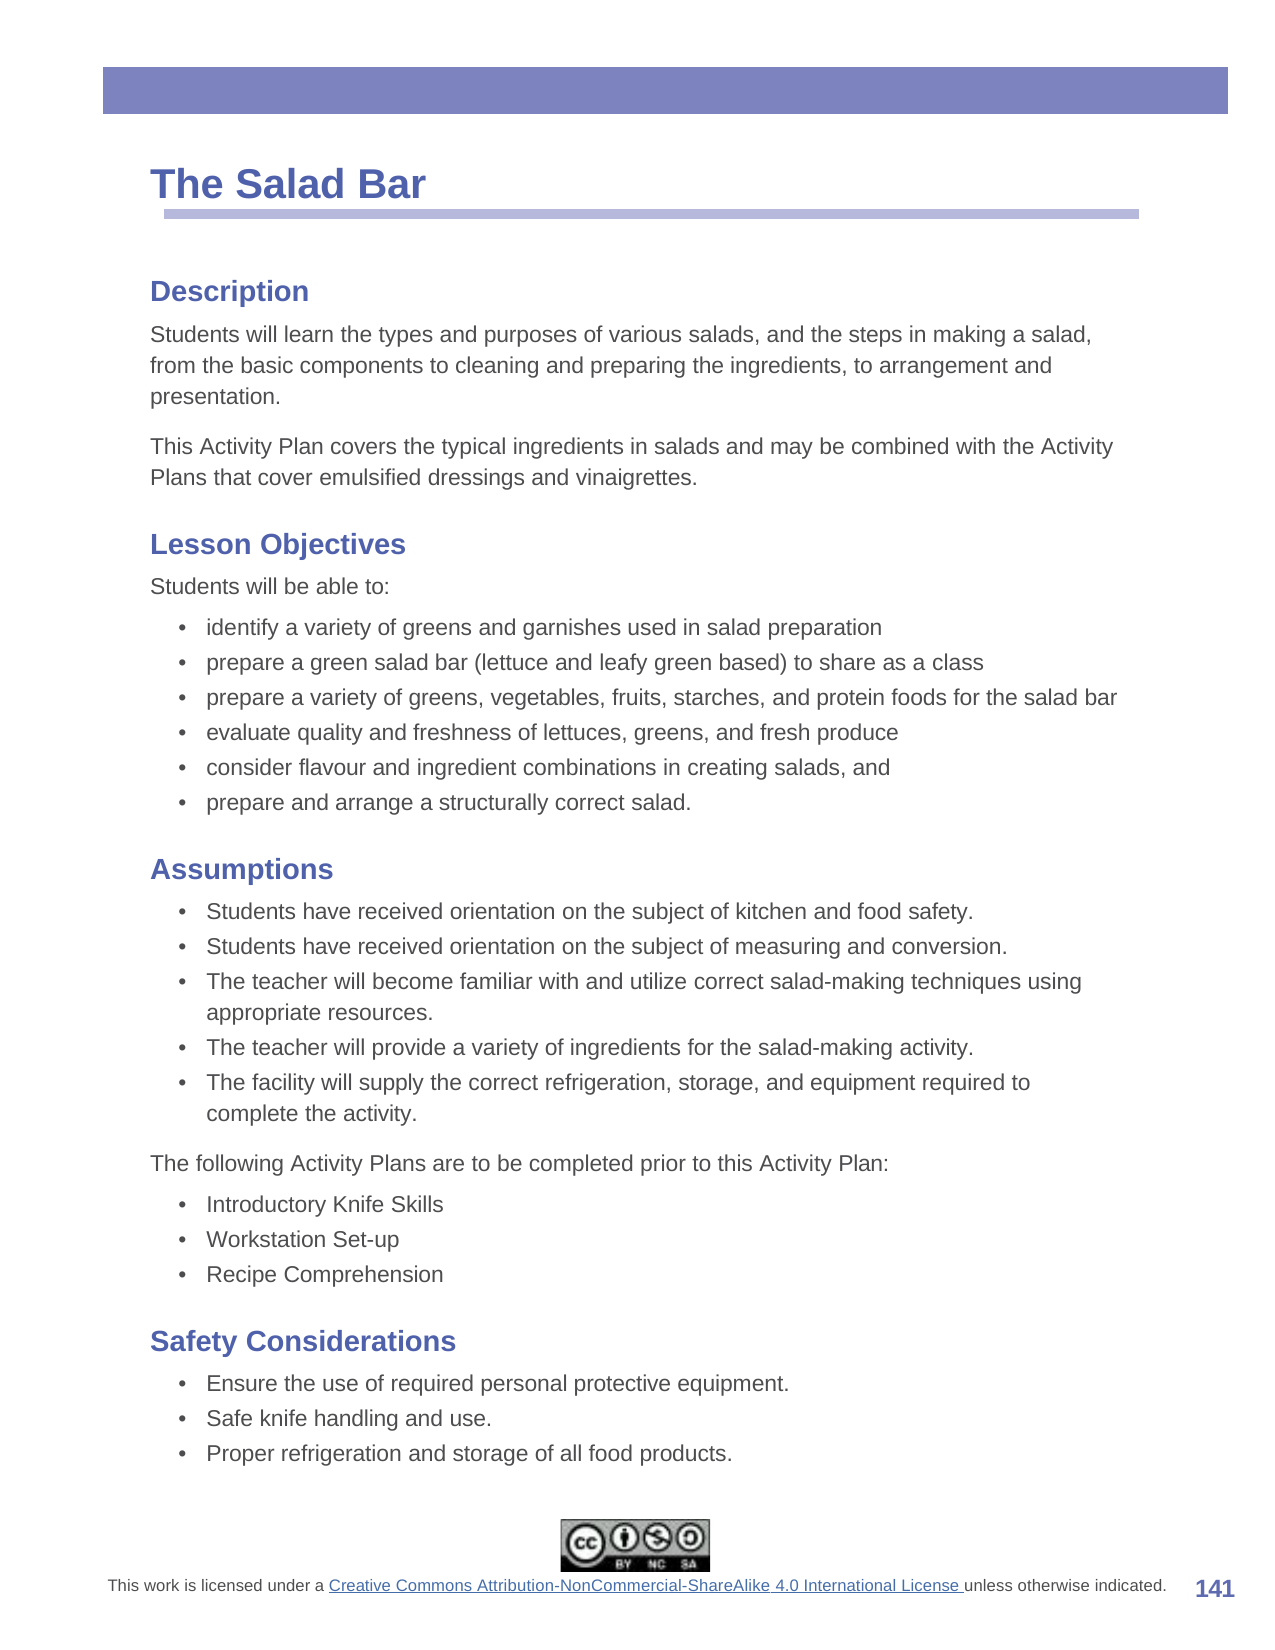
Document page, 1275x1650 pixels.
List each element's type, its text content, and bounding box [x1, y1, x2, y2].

text This Activity Plan covers the typical ingredients in salads and may be combined with the Activity Plans that cover emulsified dressings and vinaigrettes. [150, 433, 1127, 490]
text Students will be able to: [150, 573, 1246, 600]
list Proper refrigeration and storage of all food products. [178, 1440, 1246, 1467]
subtitle Description [150, 274, 1246, 308]
subtitle Safety Considerations [150, 1324, 1246, 1357]
subtitle Lesson Objectives [150, 527, 1246, 560]
list Recipe Comprehension [178, 1261, 1246, 1287]
list evaluate quality and freshness of lettuces, greens, and fresh produce [178, 719, 1246, 745]
text 141 [1195, 1576, 1246, 1602]
list Ensure the use of required personal protective equipment. [178, 1370, 1246, 1397]
list prepare and arrange a structurally correct salad. [178, 789, 1246, 815]
list identify a variety of greens and garnishes used in salad preparation [178, 614, 1246, 640]
text This work is licensed under a Creative Commons Attribution-NonCommercial-ShareAlike 4.0 International License unless otherwise indicated. [107, 1576, 1175, 1595]
list The teacher will provide a variety of ingredients for the salad-making activity. [178, 1034, 1246, 1061]
subtitle Assumptions [150, 852, 1246, 885]
list Students have received orientation on the subject of measuring and conversion. [178, 933, 1246, 960]
list prepare a variety of greens, vegetables, fruits, starches, and protein foods for the salad bar [178, 684, 1246, 710]
list consider flavour and ingredient combinations in creating salads, and [178, 754, 1246, 780]
subtitle The Salad Bar [150, 160, 1246, 208]
list The teacher will become familiar with and utilize correct salad-making techniques using appropriate resources. [178, 968, 1084, 1026]
list Students have received orientation on the subject of kitchen and food safety. [178, 898, 1246, 925]
text Students will learn the types and purposes of various salads, and the steps in making a salad, from the basic components to cleaning and preparing the ingredients, to arrangement and presentation. [150, 321, 1127, 409]
list Introductory Knife Skills [178, 1191, 1246, 1217]
list Safe knife handling and use. [178, 1405, 1246, 1432]
list prepare a green salad bar (lettuce and leafy green based) to share as a class [178, 649, 1246, 675]
text The following Activity Plans are to be completed prior to this Activity Plan: [150, 1150, 1246, 1177]
list Workstation Set-up [178, 1226, 1246, 1252]
list The facility will supply the correct refrigeration, storage, and equipment required to complete the activity. [178, 1069, 1038, 1127]
picture [560, 1519, 711, 1572]
